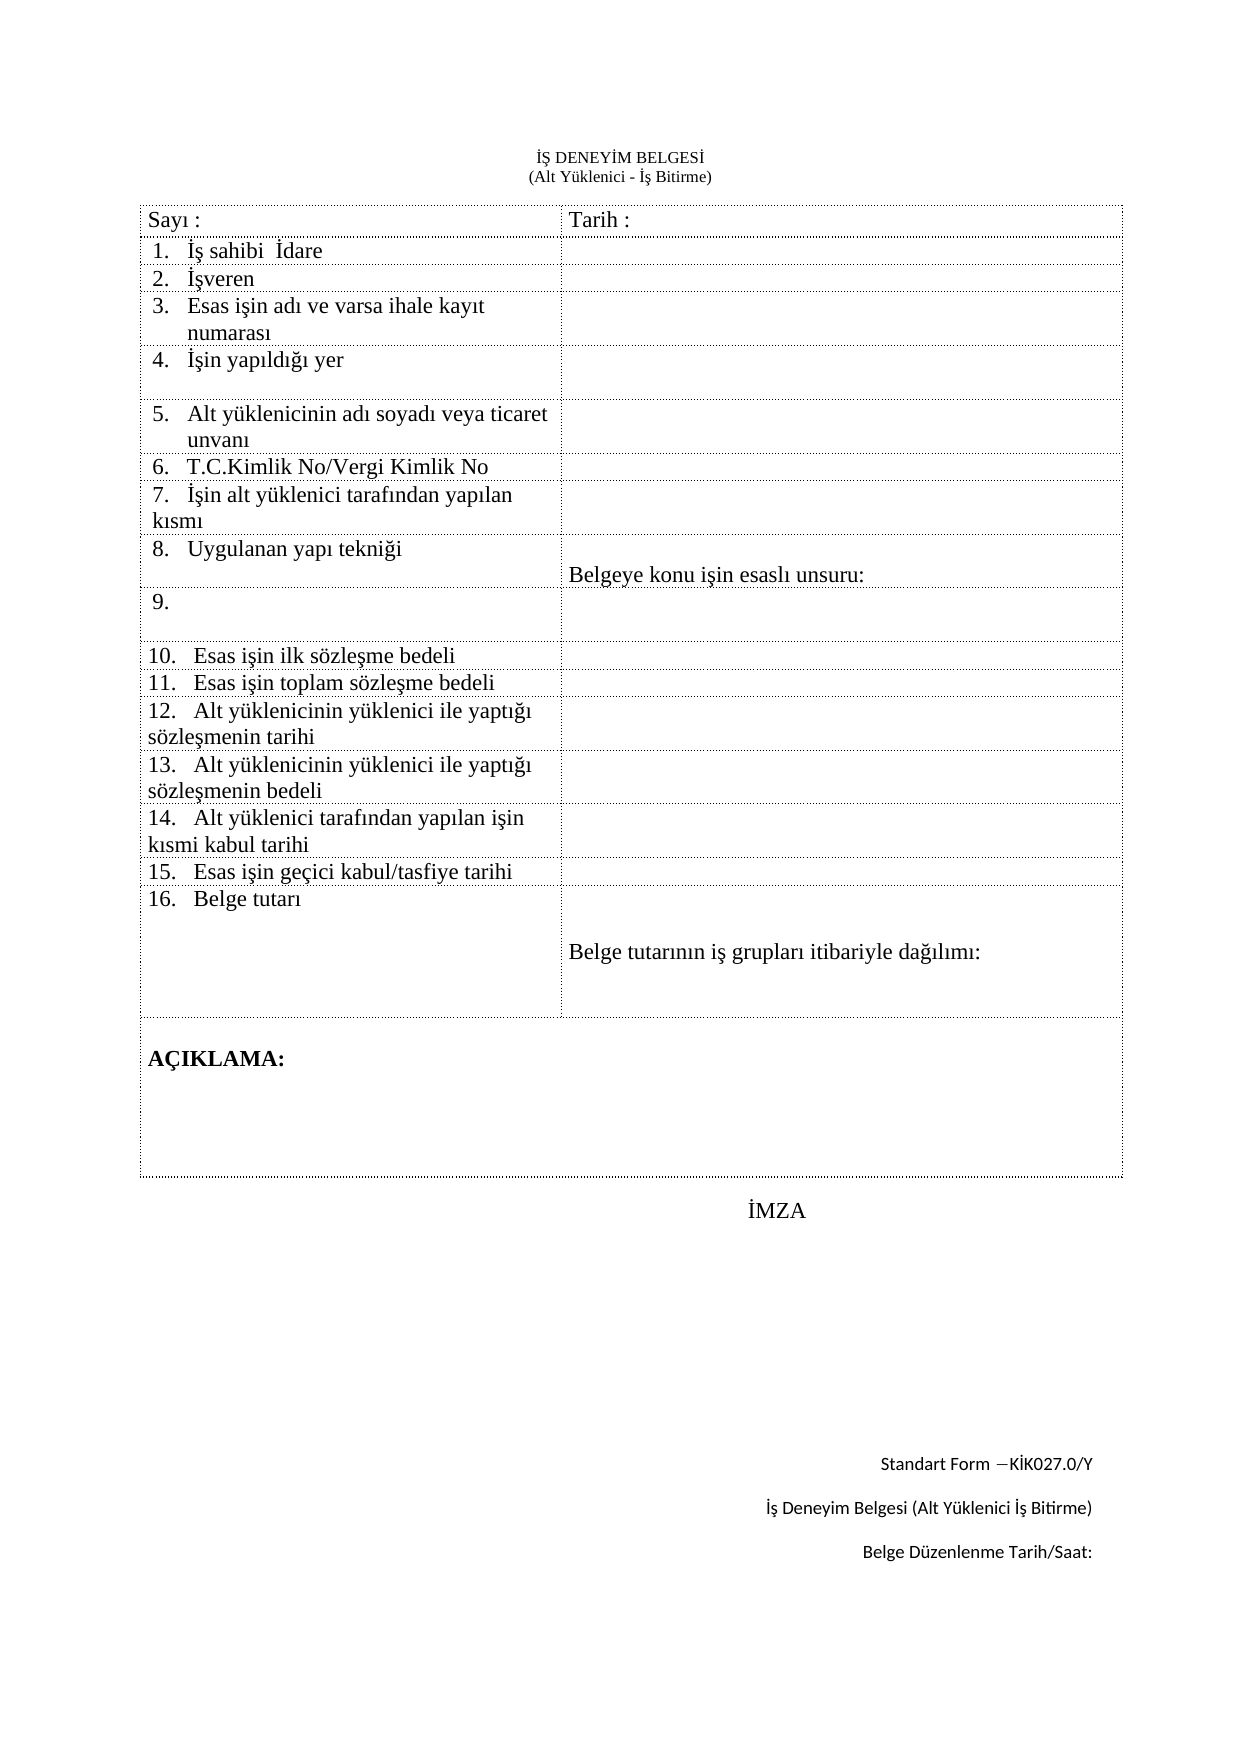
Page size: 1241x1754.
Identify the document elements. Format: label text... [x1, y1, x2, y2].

table_cell [561, 480, 1122, 533]
table_cell [561, 750, 1122, 803]
table_cell [561, 803, 1122, 857]
table_cell 6. T.C.Kimlik No/Vergi Kimlik No [140, 453, 561, 480]
table_cell [561, 587, 1122, 641]
table_cell 14. Alt yüklenici tarafından yapılan işin kısmi kabul tarihi [140, 803, 561, 857]
table_cell 11. Esas işin toplam sözleşme bedeli [140, 669, 561, 696]
table_cell 15. Esas işin geçici kabul/tasfiye tarihi [140, 857, 561, 884]
table_header Sayı : [140, 205, 561, 236]
text (Alt Yüklenici - İş Bitirme) [148, 167, 1093, 186]
table_cell [561, 696, 1122, 749]
table_cell AÇIKLAMA: [140, 1017, 1122, 1176]
table_cell [561, 641, 1122, 668]
text İŞ DENEYİM BELGESİ [148, 148, 1093, 167]
table_cell [561, 345, 1122, 399]
table_cell 9. [140, 587, 561, 641]
table_cell 4. İşin yapıldığı yer [140, 345, 561, 399]
table_cell Belge tutarının iş grupları itibariyle dağılımı: [561, 885, 1122, 1017]
table_cell [561, 291, 1122, 345]
table_cell 7. İşin alt yüklenici tarafından yapılan kısmı [140, 480, 561, 533]
table_cell Belgeye konu işin esaslı unsuru: [561, 534, 1122, 587]
table_cell [561, 264, 1122, 291]
table_cell [561, 669, 1122, 696]
table_cell 16. Belge tutarı [140, 885, 561, 1017]
table_cell 1. İş sahibi İdare [140, 236, 561, 264]
text İMZA [148, 1197, 1093, 1223]
table_cell 10. Esas işin ilk sözleşme bedeli [140, 641, 561, 668]
table_cell 3. Esas işin adı ve varsa ihale kayıt numarası [140, 291, 561, 345]
table_cell [561, 236, 1122, 264]
table_cell 8. Uygulanan yapı tekniği [140, 534, 561, 587]
table_cell [561, 857, 1122, 884]
table_cell 13. Alt yüklenicinin yüklenici ile yaptığı sözleşmenin bedeli [140, 750, 561, 803]
table_cell [561, 453, 1122, 480]
table_cell 12. Alt yüklenicinin yüklenici ile yaptığı sözleşmenin tarihi [140, 696, 561, 749]
table_cell 5. Alt yüklenicinin adı soyadı veya ticaret unvanı [140, 399, 561, 452]
table_cell 2. İşveren [140, 264, 561, 291]
table_header Tarih : [561, 205, 1122, 236]
table_cell [561, 399, 1122, 452]
